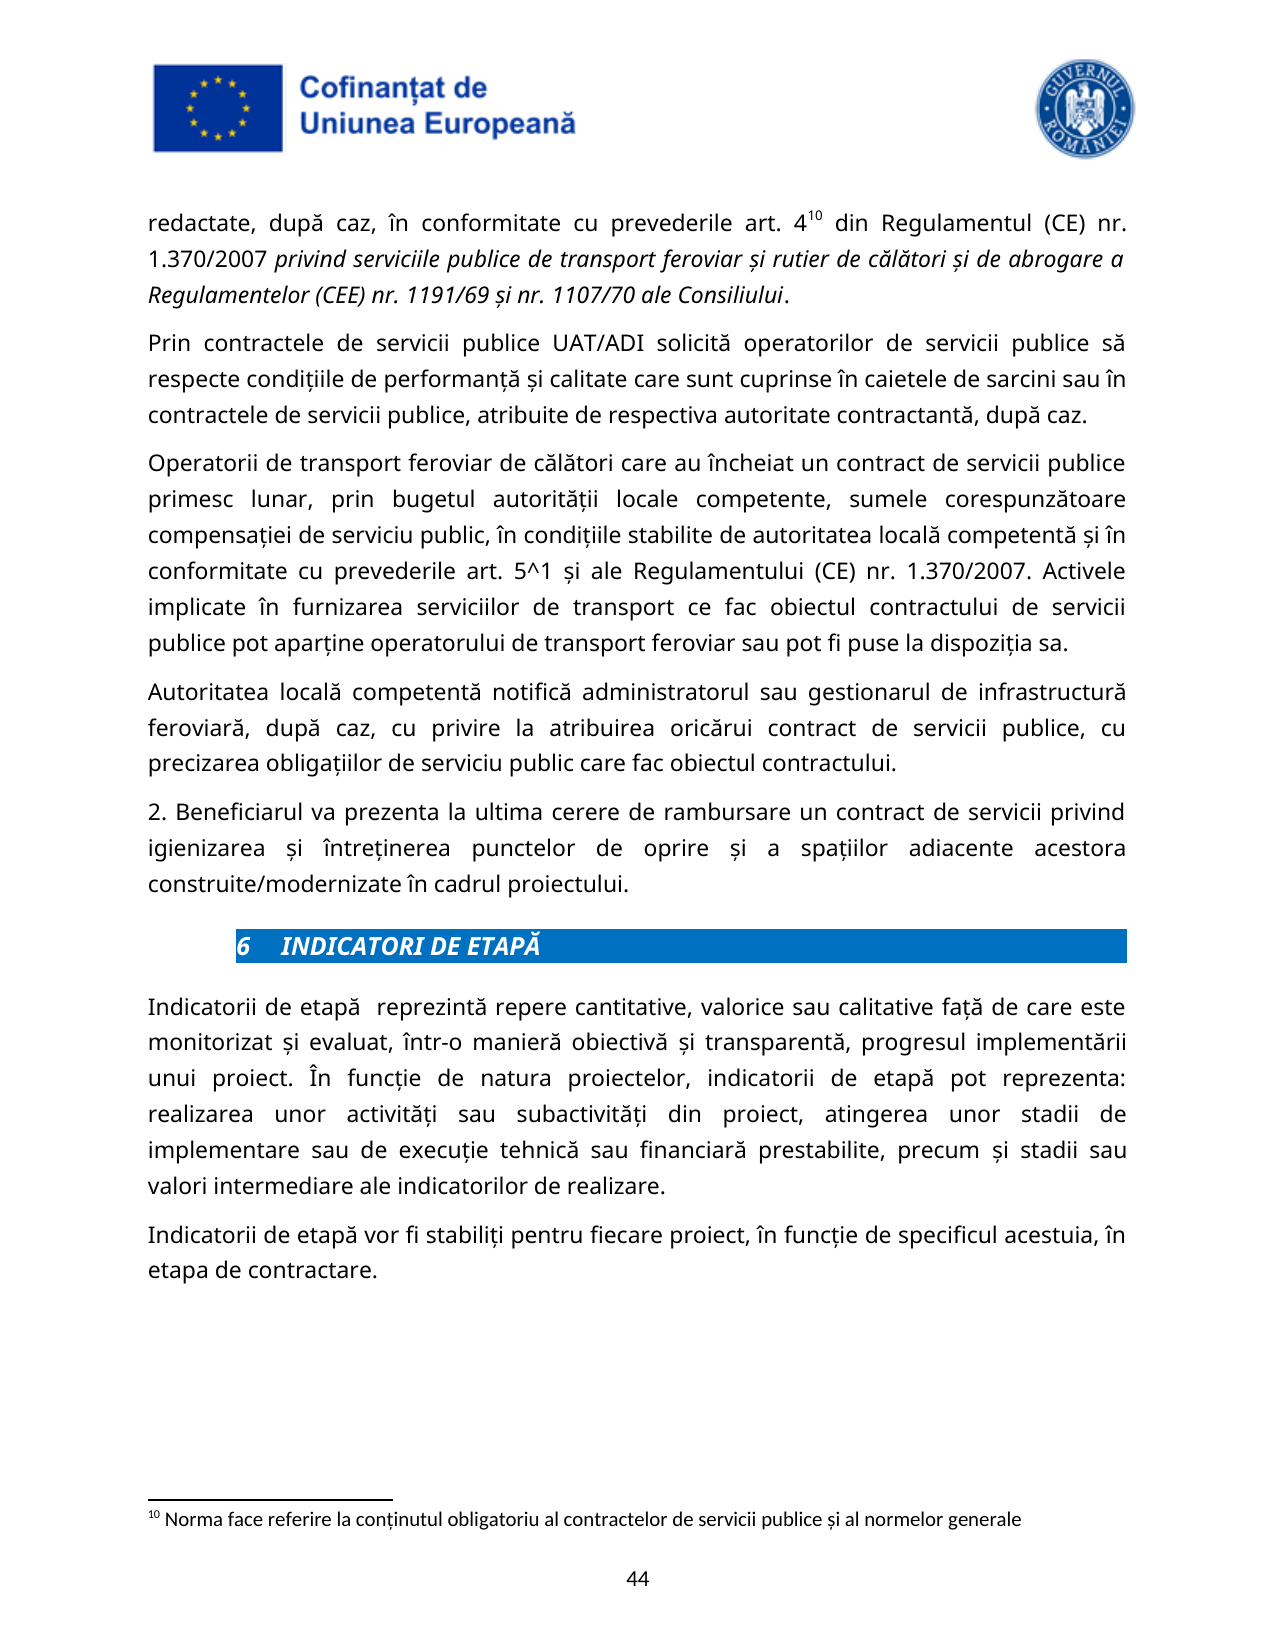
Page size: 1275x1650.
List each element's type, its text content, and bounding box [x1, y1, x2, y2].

text 2. Beneficiarul va prezenta la ultima cerere de rambursare un contract de servicii privind igienizarea și întreținerea punctelor de oprire și a spațiilor adiacente acestora construite/modernizate în cadrul proiectului. [148, 796, 1127, 899]
subtitle INDICATORI DE ETAPĂ [236, 929, 1127, 963]
text Autoritatea locală competentă notifică administratorul sau gestionarul de infrastructură feroviară, după caz, cu privire la atribuirea oricărui contract de servicii publice, cu precizarea obligațiilor de serviciu public care fac obiectul contractului. [148, 676, 1127, 779]
text Indicatorii de etapă vor fi stabiliți pentru fiecare proiect, în funcție de specificul acestuia, în etapa de contractare. [148, 1218, 1127, 1286]
picture [147, 59, 1137, 161]
text Operatorii de transport feroviar de călători care au încheiat un contract de servicii publice primesc lunar, prin bugetul autorității locale competente, sumele corespunzătoare compensației de serviciu public, în condițiile stabilite de autoritatea locală competentă și în conformitate cu prevederile art. 5^1 și ale Regulamentului (CE) nr. 1.370/2007. Activele implicate în furnizarea serviciilor de transport ce fac obiectul contractului de servicii publice pot aparține operatorului de transport feroviar sau pot fi puse la dispoziția sa. [148, 447, 1127, 658]
text Indicatorii de etapă reprezintă repere cantitative, valorice sau calitative față de care este monitorizat şi evaluat, într-o manieră obiectivă şi transparentă, progresul implementării unui proiect. În funcție de natura proiectelor, indicatorii de etapă pot reprezenta: realizarea unor activități sau subactivităţi din proiect, atingerea unor stadii de implementare sau de execuție tehnică sau financiară prestabilite, precum şi stadii sau valori intermediare ale indicatorilor de realizare. [148, 990, 1127, 1201]
text Prin contractele de servicii publice UAT/ADI solicită operatorilor de servicii publice să respecte condițiile de performanță și calitate care sunt cuprinse în caietele de sarcini sau în contractele de servicii publice, atribuite de respectiva autoritate contractantă, după caz. [148, 327, 1127, 430]
